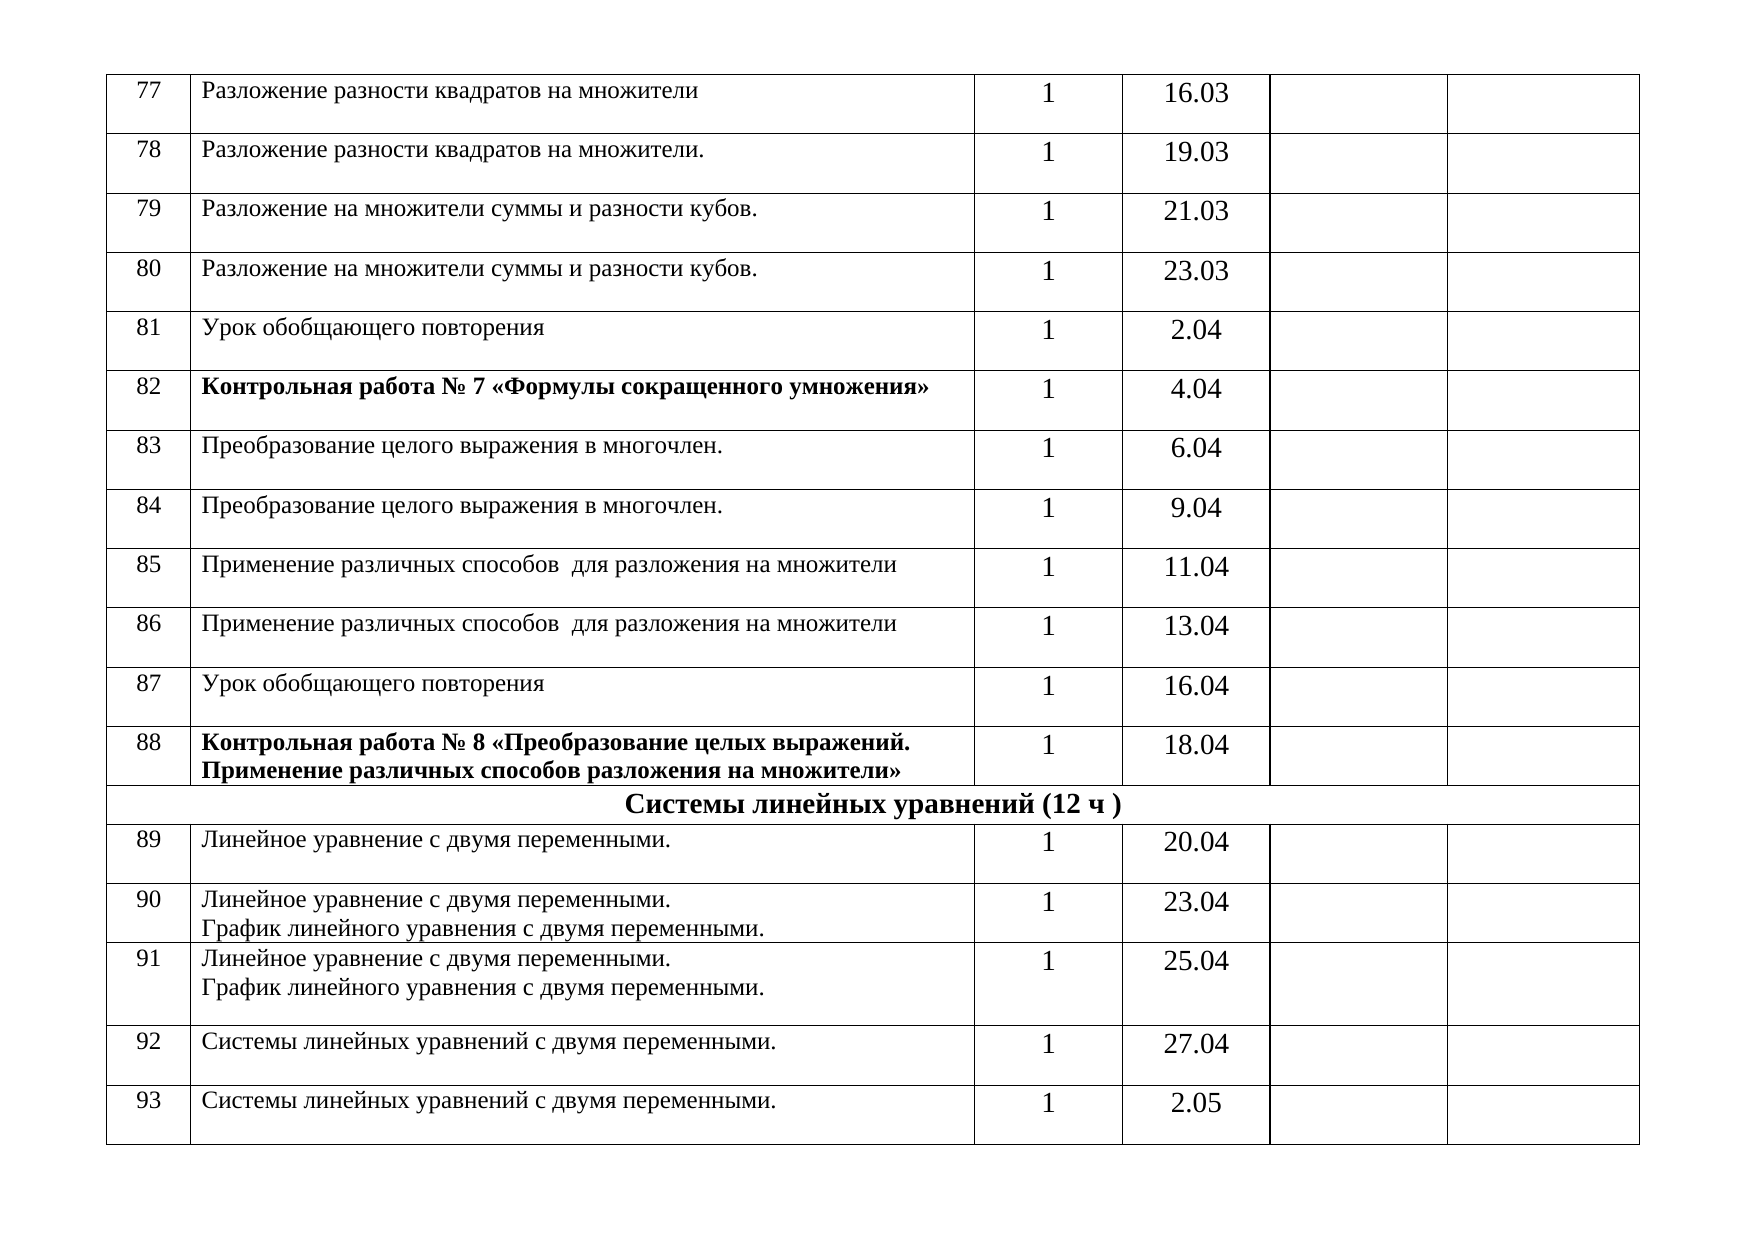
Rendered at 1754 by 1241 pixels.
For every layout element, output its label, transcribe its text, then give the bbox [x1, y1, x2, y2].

table_cell [1271, 431, 1447, 489]
table_cell 1 [975, 1026, 1122, 1084]
table_cell Системы линейных уравнений (12 ч ) [107, 786, 1639, 823]
table_cell [1271, 312, 1447, 370]
table_cell 81 [107, 312, 190, 370]
table_cell [1271, 194, 1447, 252]
table_cell Линейное уравнение с двумя переменными. [191, 825, 974, 883]
table_cell Разложение разности квадратов на множители [191, 75, 974, 133]
table_cell [1448, 825, 1639, 883]
table_cell [1271, 1086, 1447, 1144]
table_cell 85 [107, 549, 190, 607]
table_cell Применение различных способов для разложения на множители [191, 549, 974, 607]
table_cell [1271, 134, 1447, 192]
table_cell 16.04 [1123, 668, 1269, 726]
table_cell [1448, 371, 1639, 429]
table_cell 23.03 [1123, 253, 1269, 311]
table_cell [1271, 668, 1447, 726]
table_cell [1448, 727, 1639, 785]
table_cell [1448, 490, 1639, 548]
table_cell [1448, 549, 1639, 607]
table_cell 80 [107, 253, 190, 311]
table_cell 4.04 [1123, 371, 1269, 429]
table_cell Контрольная работа № 7 «Формулы сокращенного умножения» [191, 371, 974, 429]
table_cell [1448, 668, 1639, 726]
table_cell 1 [975, 727, 1122, 785]
table_cell 6.04 [1123, 431, 1269, 489]
table_cell [1271, 490, 1447, 548]
table_cell 1 [975, 668, 1122, 726]
table_cell Разложение разности квадратов на множители. [191, 134, 974, 192]
table_cell 88 [107, 727, 190, 785]
table_cell Линейное уравнение с двумя переменными. График линейного уравнения с двумя переменными. [191, 943, 974, 1025]
table_cell Контрольная работа № 8 «Преобразование целых выражений. Применение различных способов разложения на множители» [191, 727, 974, 785]
table_cell 21.03 [1123, 194, 1269, 252]
table_cell 87 [107, 668, 190, 726]
table_cell 1 [975, 371, 1122, 429]
table_cell 77 [107, 75, 190, 133]
table_cell 83 [107, 431, 190, 489]
table_cell Урок обобщающего повторения [191, 312, 974, 370]
table_cell 79 [107, 194, 190, 252]
table_cell [1271, 253, 1447, 311]
table_cell [1271, 608, 1447, 667]
table_cell 1 [975, 490, 1122, 548]
table_cell 1 [975, 608, 1122, 667]
table_cell 13.04 [1123, 608, 1269, 667]
table_cell 1 [975, 134, 1122, 192]
table_cell [1271, 825, 1447, 883]
table_cell [1448, 75, 1639, 133]
table_cell 90 [107, 884, 190, 942]
table_cell 84 [107, 490, 190, 548]
table_cell 2.05 [1123, 1086, 1269, 1144]
table_cell [1271, 884, 1447, 942]
table_cell [1271, 549, 1447, 607]
table_cell [1271, 371, 1447, 429]
table_cell [1448, 943, 1639, 1025]
table_cell [1448, 1086, 1639, 1144]
table_cell [1271, 727, 1447, 785]
table_cell 78 [107, 134, 190, 192]
table_cell Линейное уравнение с двумя переменными. График линейного уравнения с двумя переменными. [191, 884, 974, 942]
table_cell 1 [975, 825, 1122, 883]
table_cell 25.04 [1123, 943, 1269, 1025]
table_cell [1271, 943, 1447, 1025]
table_cell 2.04 [1123, 312, 1269, 370]
table_cell Преобразование целого выражения в многочлен. [191, 431, 974, 489]
table_cell 89 [107, 825, 190, 883]
table_cell [1448, 608, 1639, 667]
table_cell 1 [975, 194, 1122, 252]
table_cell 18.04 [1123, 727, 1269, 785]
table_cell 23.04 [1123, 884, 1269, 942]
table_cell [1448, 134, 1639, 192]
table_cell [1448, 253, 1639, 311]
table_cell Урок обобщающего повторения [191, 668, 974, 726]
table_cell 1 [975, 312, 1122, 370]
table_cell 11.04 [1123, 549, 1269, 607]
table_cell 1 [975, 943, 1122, 1025]
table_cell Системы линейных уравнений с двумя переменными. [191, 1086, 974, 1144]
table_cell 16.03 [1123, 75, 1269, 133]
table_cell 82 [107, 371, 190, 429]
table_cell 9.04 [1123, 490, 1269, 548]
table_cell 1 [975, 884, 1122, 942]
table_cell 93 [107, 1086, 190, 1144]
table_cell 86 [107, 608, 190, 667]
table_cell [1448, 884, 1639, 942]
table_cell Преобразование целого выражения в многочлен. [191, 490, 974, 548]
table_cell Разложение на множители суммы и разности кубов. [191, 194, 974, 252]
table_cell [1448, 1026, 1639, 1084]
table_cell [1271, 1026, 1447, 1084]
table_cell Системы линейных уравнений с двумя переменными. [191, 1026, 974, 1084]
table_cell [1448, 194, 1639, 252]
table_cell 1 [975, 75, 1122, 133]
table_cell 92 [107, 1026, 190, 1084]
table_cell 1 [975, 549, 1122, 607]
table_cell [1448, 312, 1639, 370]
table_cell 20.04 [1123, 825, 1269, 883]
table_cell Применение различных способов для разложения на множители [191, 608, 974, 667]
table_cell 91 [107, 943, 190, 1025]
table_cell [1448, 431, 1639, 489]
table_cell Разложение на множители суммы и разности кубов. [191, 253, 974, 311]
table_cell 1 [975, 253, 1122, 311]
table_cell 1 [975, 431, 1122, 489]
table_cell 19.03 [1123, 134, 1269, 192]
table_cell 1 [975, 1086, 1122, 1144]
table_cell 27.04 [1123, 1026, 1269, 1084]
table_cell [1271, 75, 1447, 133]
